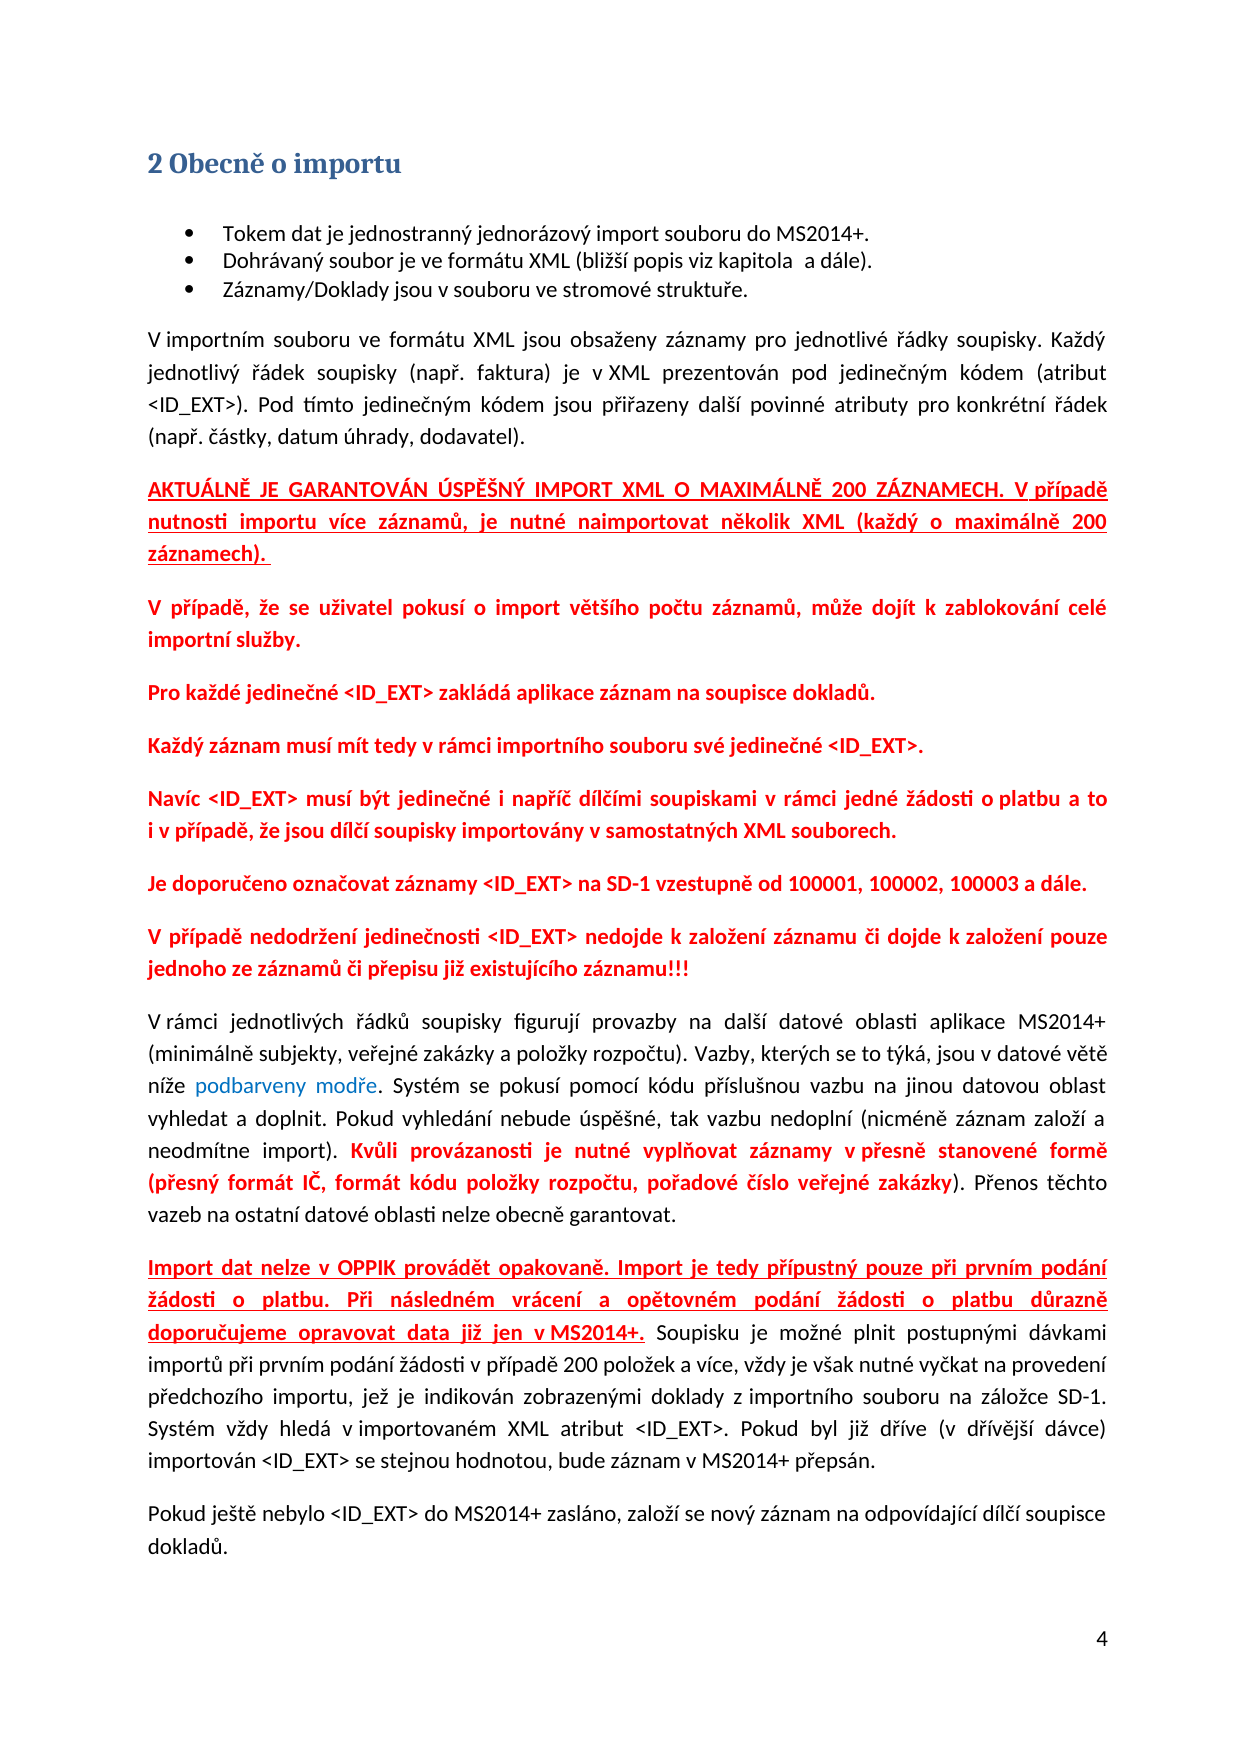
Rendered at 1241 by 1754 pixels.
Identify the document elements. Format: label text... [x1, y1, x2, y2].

text Navíc <ID_EXT> musí být jedinečné i napříč dílčími soupiskami v rámci jedné žádosti o platbu a to i v případě, že jsou dílčí soupisky importovány v samostatných XML souborech. [148, 784, 1107, 844]
list Dohrávaný soubor je ve formátu XML (bližší popis viz kapitola 3 a dále). [185, 247, 1107, 275]
text Pokud ještě nebylo <ID_EXT> do MS2014+ zasláno, založí se nový záznam na odpovídající dílčí soupisce dokladů. [148, 1499, 1107, 1560]
text Je doporučeno označovat záznamy <ID_EXT> na SD-1 vzestupně od 100001, 100002, 100003 a dále. [148, 869, 1107, 897]
text V importním souboru ve formátu XML jsou obsaženy záznamy pro jednotlivé řádky soupisky. Každý jednotlivý řádek soupisky (např. faktura) je v XML prezentován pod jedinečným kódem (atribut <ID_EXT>). Pod tímto jedinečným kódem jsou přiřazeny další povinné atributy pro konkrétní řádek (např. částky, datum úhrady, dodavatel). [148, 326, 1107, 450]
text AKTUÁLNĚ JE GARANTOVÁN ÚSPĚŠNÝ IMPORT XML O MAXIMÁLNĚ 200 ZÁZNAMECH. V případě nutnosti importu více záznamů, je nutné naimportovat několik XML (každý o maximálně 200 záznamech). [148, 533, 1107, 568]
text V případě, že se uživatel pokusí o import většího počtu záznamů, může dojít k zablokování celé importní služby. [148, 593, 1107, 653]
text Pro každé jedinečné <ID_EXT> zakládá aplikace záznam na soupisce dokladů. [148, 678, 1107, 706]
subtitle 2 Obecně o importu [148, 148, 1107, 181]
text AKTUÁLNĚ JE GARANTOVÁN ÚSPĚŠNÝ IMPORT XML O MAXIMÁLNĚ 200 ZÁZNAMECH. V případě nutnosti importu více záznamů, je nutné naimportovat několik XML (každý o maximálně 200 záznamech). [148, 500, 1107, 532]
text V případě nedodržení jedinečnosti <ID_EXT> nedojde k založení záznamu či dojde k založení pouze jednoho ze záznamů či přepisu již existujícího záznamu!!! [148, 922, 1107, 982]
text V rámci jednotlivých řádků soupisky figurují provazby na další datové oblasti aplikace MS2014+ (minimálně subjekty, veřejné zakázky a položky rozpočtu). Vazby, kterých se to týká, jsou v datové větě níže podbarveny modře. Systém se pokusí pomocí kódu příslušnou vazbu na jinou datovou oblast vyhledat a doplnit. Pokud vyhledání nebude úspěšné, tak vazbu nedoplní (nicméně záznam založí a neodmítne import). Kvůli provázanosti je nutné vyplňovat záznamy v přesně stanovené formě (přesný formát IČ, formát kódu položky rozpočtu, pořadové číslo veřejné zakázky). Přenos těchto vazeb na ostatní datové oblasti nelze obecně garantovat. [148, 1007, 1107, 1228]
text Import dat nelze v OPPIK provádět opakovaně. Import je tedy přípustný pouze při prvním podání žádosti o platbu. Při následném vrácení a opětovném podání žádosti o platbu důrazně doporučujeme opravovat data již jen v MS2014+. Soupisku je možné plnit postupnými dávkami importů při prvním podání žádosti v případě 200 položek a více, vždy je však nutné vyčkat na provedení předchozího importu, jež je indikován zobrazenými doklady z importního souboru na záložce SD-1. Systém vždy hledá v importovaném XML atribut <ID_EXT>. Pokud byl již dříve (v dřívější dávce) importován <ID_EXT> se stejnou hodnotou, bude záznam v MS2014+ přepsán. [148, 1311, 1107, 1474]
text AKTUÁLNĚ JE GARANTOVÁN ÚSPĚŠNÝ IMPORT XML O MAXIMÁLNĚ 200 ZÁZNAMECH. V případě nutnosti importu více záznamů, je nutné naimportovat několik XML (každý o maximálně 200 záznamech). [148, 475, 1107, 499]
text Každý záznam musí mít tedy v rámci importního souboru své jedinečné <ID_EXT>. [148, 731, 1107, 759]
list Záznamy/Doklady jsou v souboru ve stromové struktuře. [185, 275, 1107, 303]
list Tokem dat je jednostranný jednorázový import souboru do MS2014+. [185, 219, 1107, 247]
